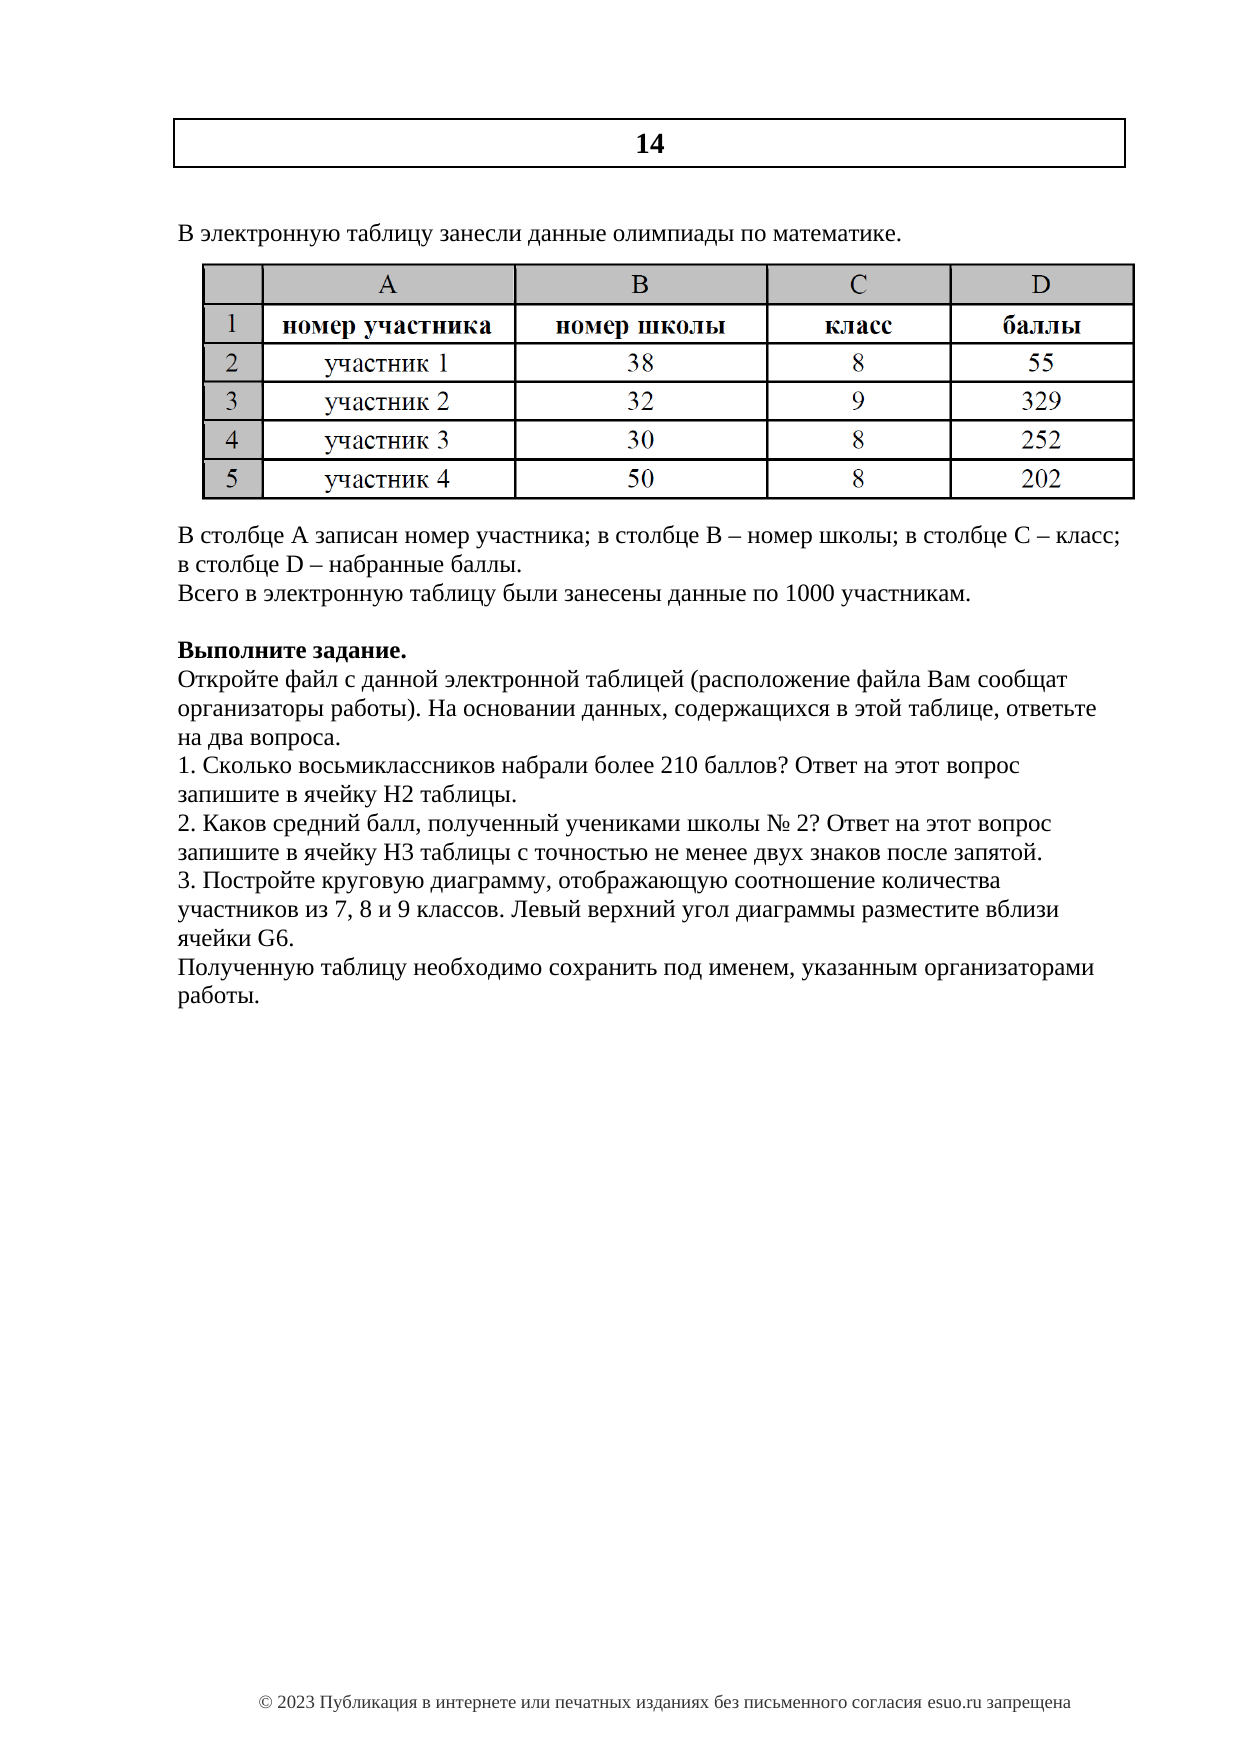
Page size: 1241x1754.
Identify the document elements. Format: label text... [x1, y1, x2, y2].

subtitle 14 [175, 120, 1124, 166]
picture [196, 257, 1142, 511]
text В столбце A записан номер участника; в столбце B – номер школы; в столбце C – класс; в столбце D – набранные баллы. Всего в электронную таблицу были занесены данные по 1000 участникам. Выполните задание. Откройте файл с данной электронной таблицей (расположение файла Вам сообщат организаторы работы). На основании данных, содержащихся в этой таблице, ответьте на два вопроса. 1. Сколько восьмиклассников набрали более 210 баллов? Ответ на этот вопрос запишите в ячейку H2 таблицы. 2. Каков средний балл, полученный учениками школы № 2? Ответ на этот вопрос запишите в ячейку H3 таблицы с точностью не менее двух знаков после запятой. 3. Постройте круговую диаграмму, отображающую соотношение количества участников из 7, 8 и 9 классов. Левый верхний угол диаграммы разместите вблизи ячейки G6. Полученную таблицу необходимо сохранить под именем, указанным организаторами работы. [177, 521, 1122, 1009]
text В электронную таблицу занесли данные олимпиады по математике. [177, 218, 1122, 247]
